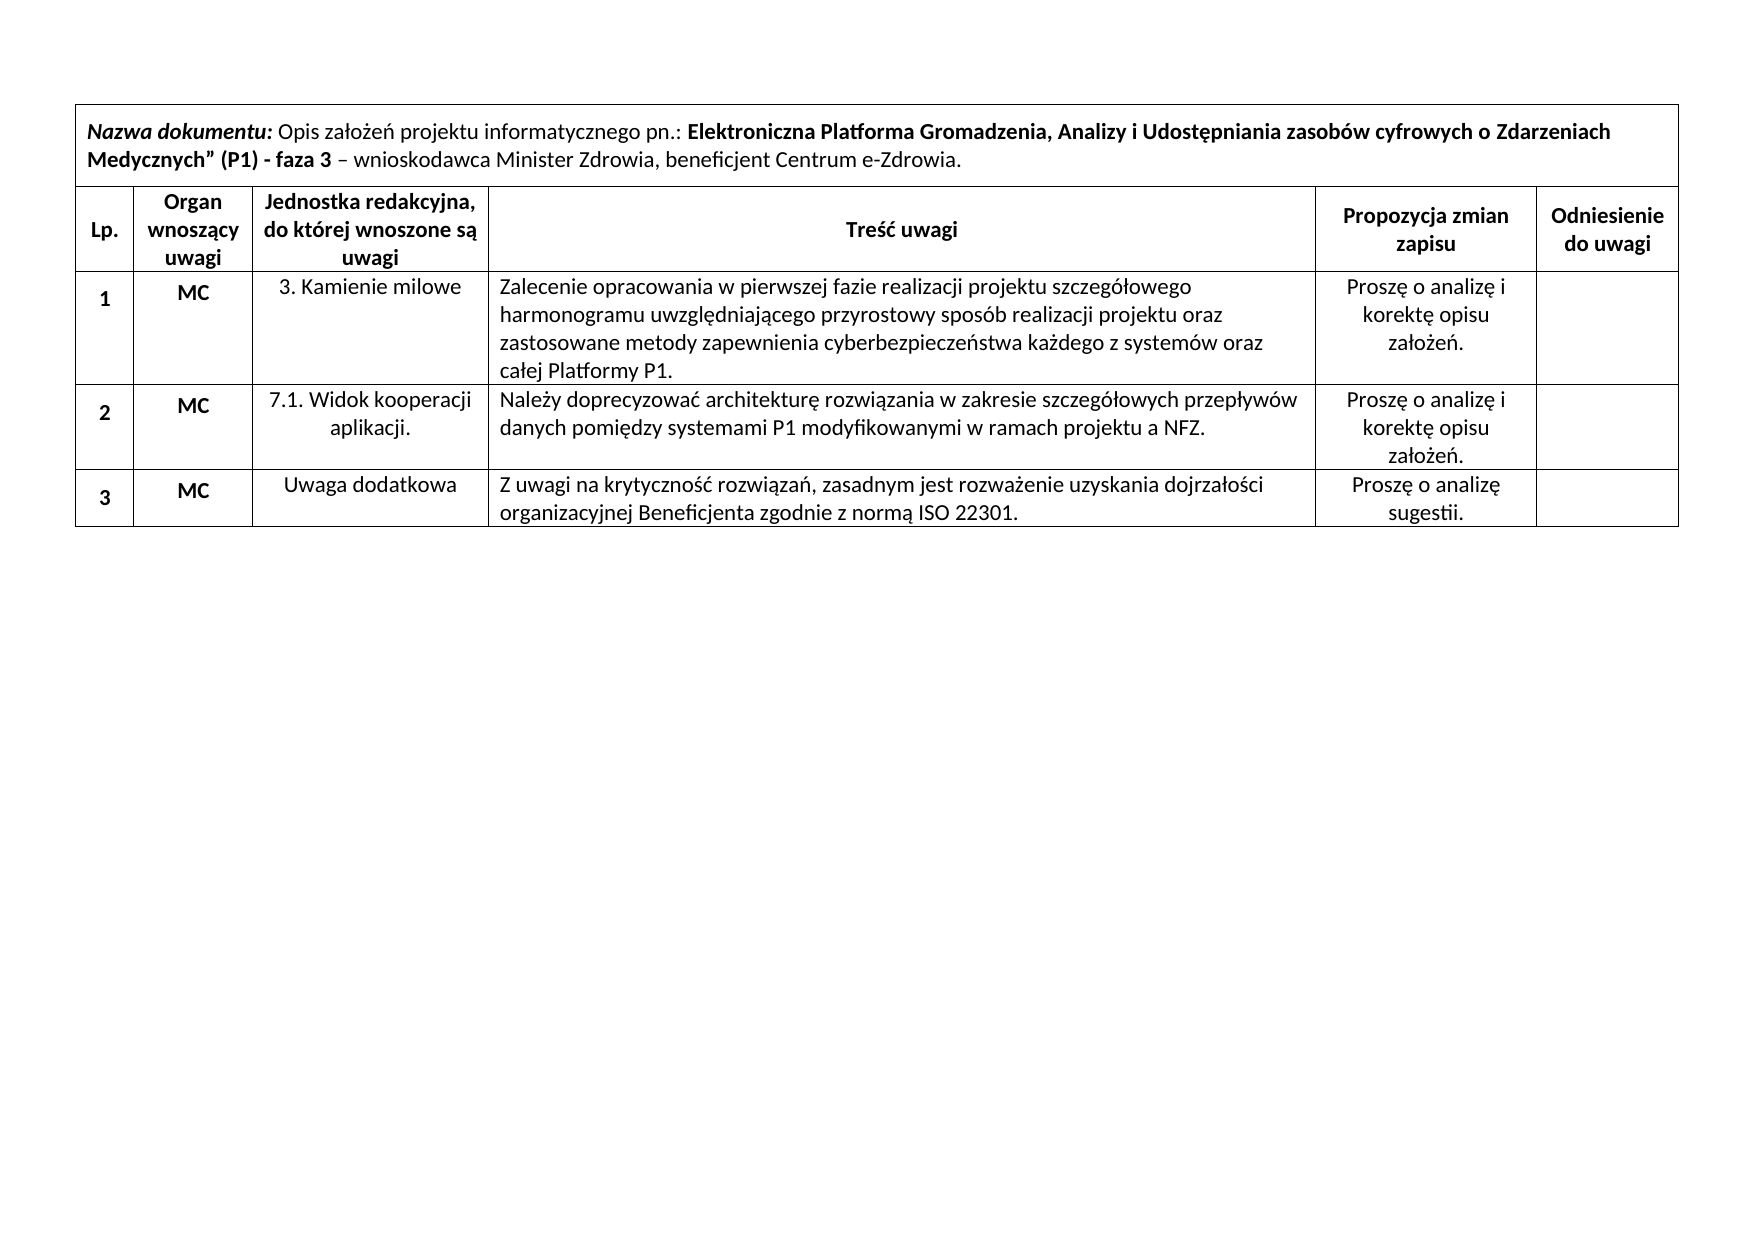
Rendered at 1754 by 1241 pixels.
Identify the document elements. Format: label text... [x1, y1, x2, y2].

table_cell 1 [76, 272, 133, 384]
table_cell Propozycja zmian zapisu [1316, 187, 1536, 271]
table_cell Lp. [76, 187, 133, 271]
table_cell 3 [76, 470, 133, 526]
table_cell Zalecenie opracowania w pierwszej fazie realizacji projektu szczegółowego harmonogramu uwzględniającego przyrostowy sposób realizacji projektu oraz zastosowane metody zapewnienia cyberbezpieczeństwa każdego z systemów oraz całej Platformy P1. [489, 272, 1315, 384]
table_cell Proszę o analizę sugestii. [1316, 470, 1536, 526]
table_cell [1537, 470, 1678, 526]
table_cell Proszę o analizę i korektę opisu założeń. [1316, 385, 1536, 469]
table_cell Odniesienie do uwagi [1537, 187, 1678, 271]
table_cell 3. Kamienie milowe [253, 272, 488, 384]
table_cell Organ wnoszący uwagi [134, 187, 252, 271]
table_cell Treść uwagi [489, 187, 1315, 271]
table_cell MC [134, 272, 252, 384]
table_cell Z uwagi na krytyczność rozwiązań, zasadnym jest rozważenie uzyskania dojrzałości organizacyjnej Beneficjenta zgodnie z normą ISO 22301. [489, 470, 1315, 526]
table_cell [1537, 385, 1678, 469]
table_header Nazwa dokumentu: Opis założeń projektu informatycznego pn.: Elektroniczna Platforma Gromadzenia, Analizy i Udostępniania zasobów cyfrowych o Zdarzeniach Medycznych” (P1) - faza 3 – wnioskodawca Minister Zdrowia, beneficjent Centrum e-Zdrowia. [76, 105, 1678, 186]
table_cell MC [134, 470, 252, 526]
table_cell Uwaga dodatkowa [253, 470, 488, 526]
table_cell 7.1. Widok kooperacji aplikacji. [253, 385, 488, 469]
table_cell MC [134, 385, 252, 469]
table_cell Proszę o analizę i korektę opisu założeń. [1316, 272, 1536, 384]
table_cell [1537, 272, 1678, 384]
table_cell 2 [76, 385, 133, 469]
table_cell Jednostka redakcyjna, do której wnoszone są uwagi [253, 187, 488, 271]
table_cell Należy doprecyzować architekturę rozwiązania w zakresie szczegółowych przepływów danych pomiędzy systemami P1 modyfikowanymi w ramach projektu a NFZ. [489, 385, 1315, 469]
